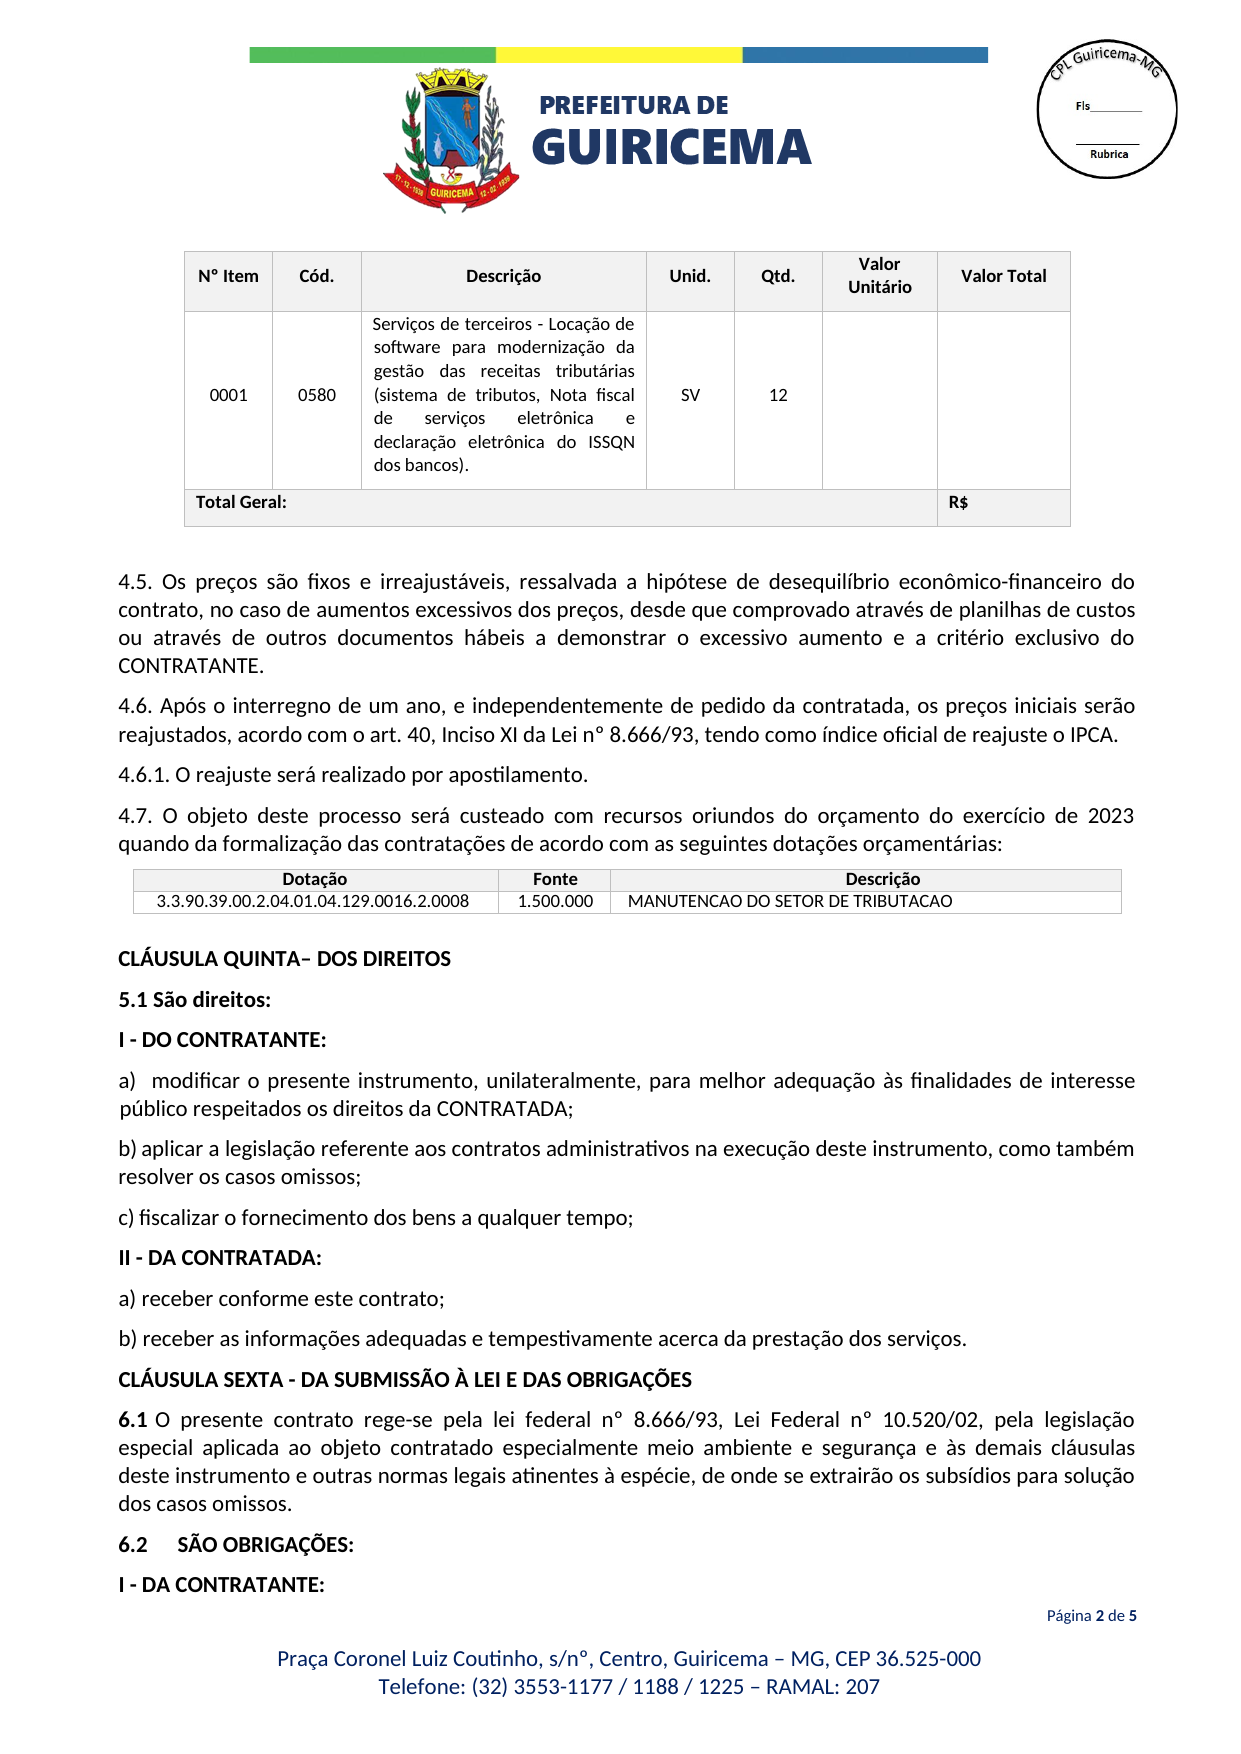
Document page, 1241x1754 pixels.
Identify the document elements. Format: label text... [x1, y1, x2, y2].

text a) receber conforme este contrato; [118, 1284, 1137, 1312]
table_cell Serviços de terceiros - Locação de software para modernização da gestão das receitas tributárias (sistema de tributos, Nota fiscal de serviços eletrônica e declaração eletrônica do ISSQN dos bancos). [362, 312, 646, 489]
table_cell 3.3.90.39.00.2.04.01.04.129.0016.2.0008 [134, 892, 498, 913]
text CLÁUSULA SEXTA - DA SUBMISSÃO À LEI E DAS OBRIGAÇÕES [118, 1365, 1137, 1393]
text b) receber as informações adequadas e tempestivamente acerca da prestação dos serviços. [118, 1324, 1137, 1352]
table_header Valor Unitário [823, 252, 937, 311]
text I - DO CONTRATANTE: [118, 1025, 1137, 1053]
table_header Unid. [647, 252, 734, 311]
text II - DA CONTRATADA: [118, 1243, 1137, 1271]
table_cell MANUTENCAO DO SETOR DE TRIBUTACAO [611, 892, 1121, 913]
text CLÁUSULA QUINTA– DOS DIREITOS [118, 944, 1137, 972]
text 5.1 São direitos: [118, 985, 1137, 1013]
table_header Nº Item [185, 252, 272, 311]
table_header Descrição [362, 252, 646, 311]
text I - DA CONTRATANTE: [118, 1571, 1137, 1599]
table_header Fonte [499, 870, 610, 891]
list fiscalizar o fornecimento dos bens a qualquer tempo; [118, 1203, 1137, 1231]
table_cell [938, 312, 1070, 489]
table_header Dotação [134, 870, 498, 891]
text 4.6. Após o interregno de um ano, e independentemente de pedido da contratada, os preços iniciais serão reajustados, acordo com o art. 40, Inciso XI da Lei nº 8.666/93, tendo como índice oficial de reajuste o IPCA. [118, 692, 1137, 748]
text a) modificar o presente instrumento, unilateralmente, para melhor adequação às finalidades de interesse público respeitados os direitos da CONTRATADA; [118, 1066, 1137, 1122]
picture [1036, 39, 1178, 179]
table_cell 1.500.000 [499, 892, 610, 913]
list O presente contrato rege-se pela lei federal nº 8.666/93, Lei Federal nº 10.520/02, pela legislação especial aplicada ao objeto contratado especialmente meio ambiente e segurança e às demais cláusulas deste instrumento e outras normas legais atinentes à espécie, de onde se extrairão os subsídios para solução dos casos omissos. [118, 1406, 1137, 1518]
table_cell 12 [735, 312, 822, 489]
table_cell 0580 [273, 312, 361, 489]
table_cell Total Geral: [185, 490, 937, 526]
table_header Descrição [611, 870, 1121, 891]
table_cell [823, 312, 937, 489]
text 4.5. Os preços são fixos e irreajustáveis, ressalvada a hipótese de desequilíbrio econômico-financeiro do contrato, no caso de aumentos excessivos dos preços, desde que comprovado através de planilhas de custos ou através de outros documentos hábeis a demonstrar o excessivo aumento e a critério exclusivo do CONTRATANTE. [118, 567, 1137, 679]
table_cell SV [647, 312, 734, 489]
table_cell 0001 [185, 312, 272, 489]
list aplicar a legislação referente aos contratos administrativos na execução deste instrumento, como também resolver os casos omissos; [118, 1134, 1137, 1190]
text 4.7. O objeto deste processo será custeado com recursos oriundos do orçamento do exercício de 2023 quando da formalização das contratações de acordo com as seguintes dotações orçamentárias: [118, 801, 1137, 857]
table_header Qtd. [735, 252, 822, 311]
table_cell R$ [938, 490, 1070, 526]
table_header Valor Total [938, 252, 1070, 311]
text 4.6.1. O reajuste será realizado por apostilamento. [118, 760, 1137, 788]
table_header Cód. [273, 252, 361, 311]
list SÃO OBRIGAÇÕES: [118, 1530, 1137, 1558]
